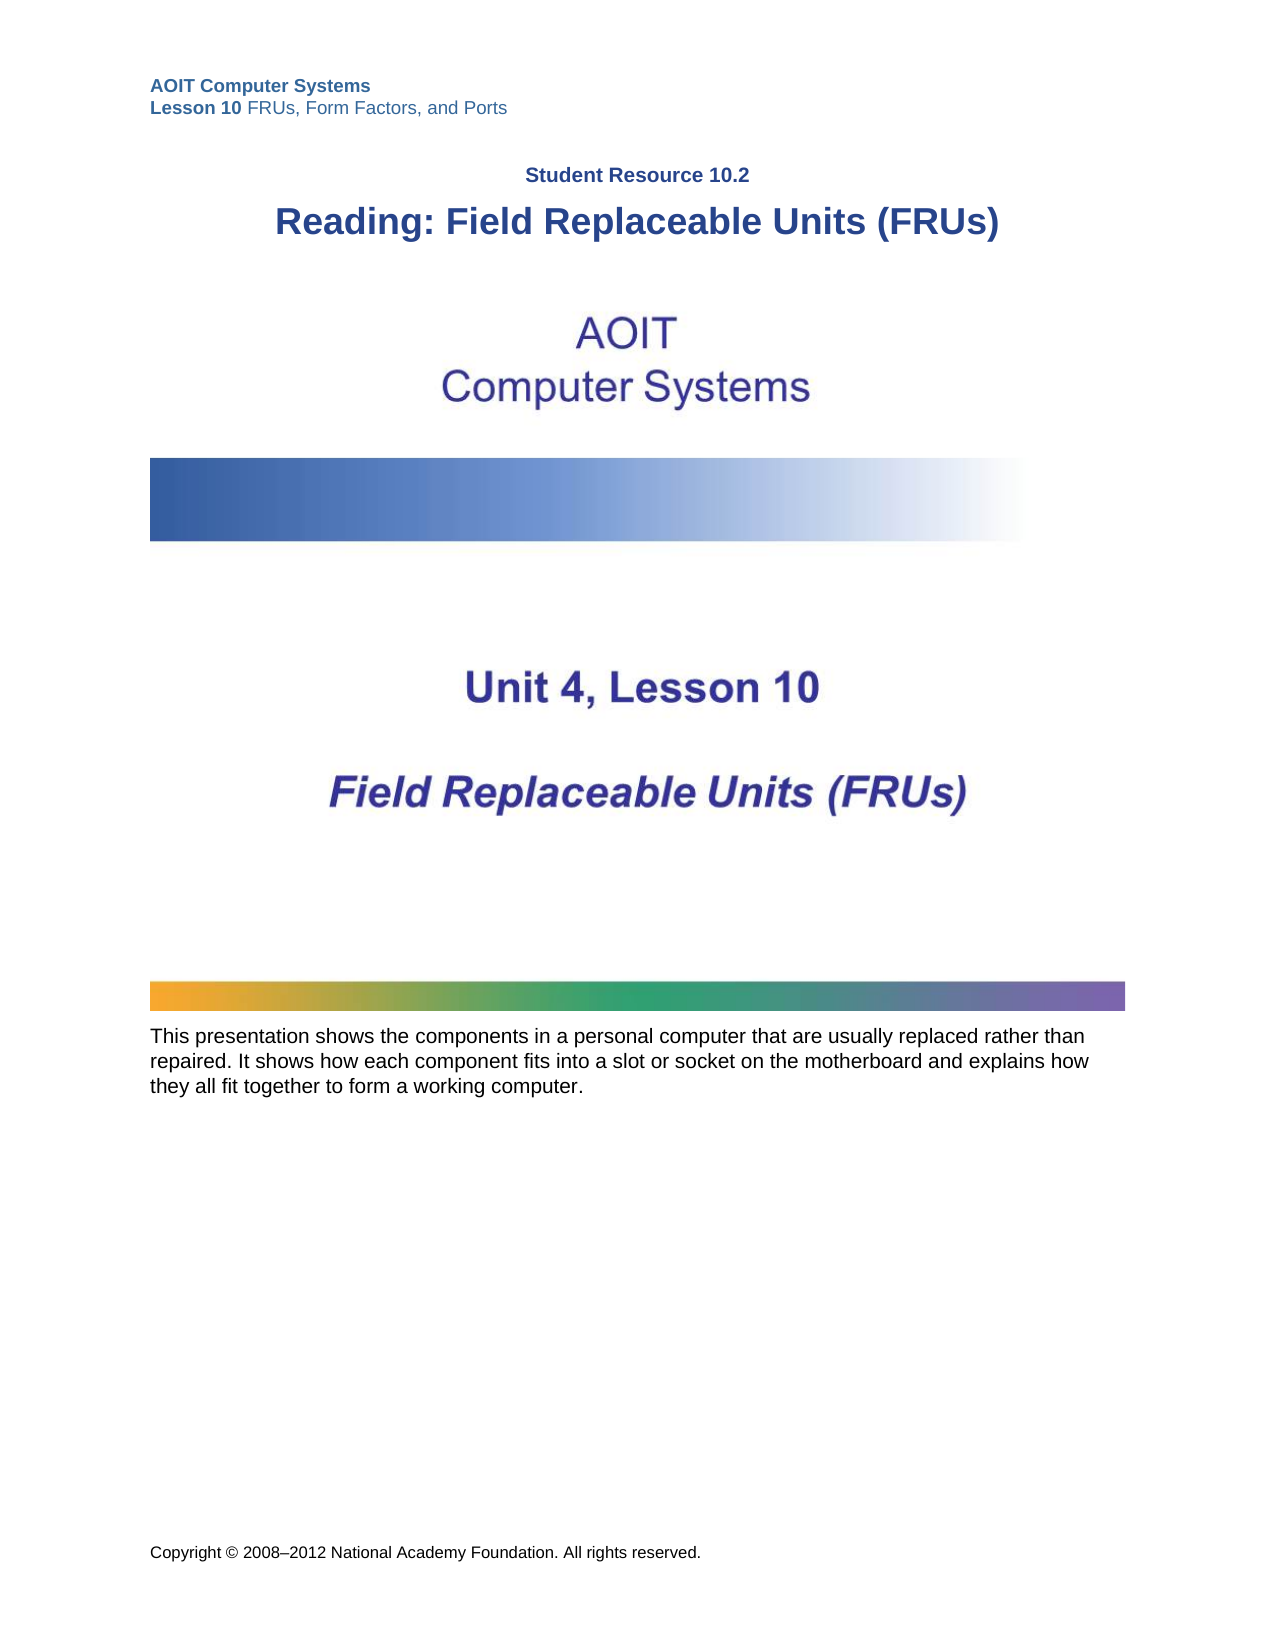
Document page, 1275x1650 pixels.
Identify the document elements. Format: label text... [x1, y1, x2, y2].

text Student Resource 10.2 [150, 162, 1125, 186]
text This presentation shows the components in a personal computer that are usually replaced rather than repaired. It shows how each component fits into a slot or socket on the motherboard and explains how they all fit together to form a working computer. [150, 1023, 1125, 1098]
title Reading: Field Replaceable Units (FRUs) [150, 199, 1125, 242]
picture [150, 279, 1125, 1011]
